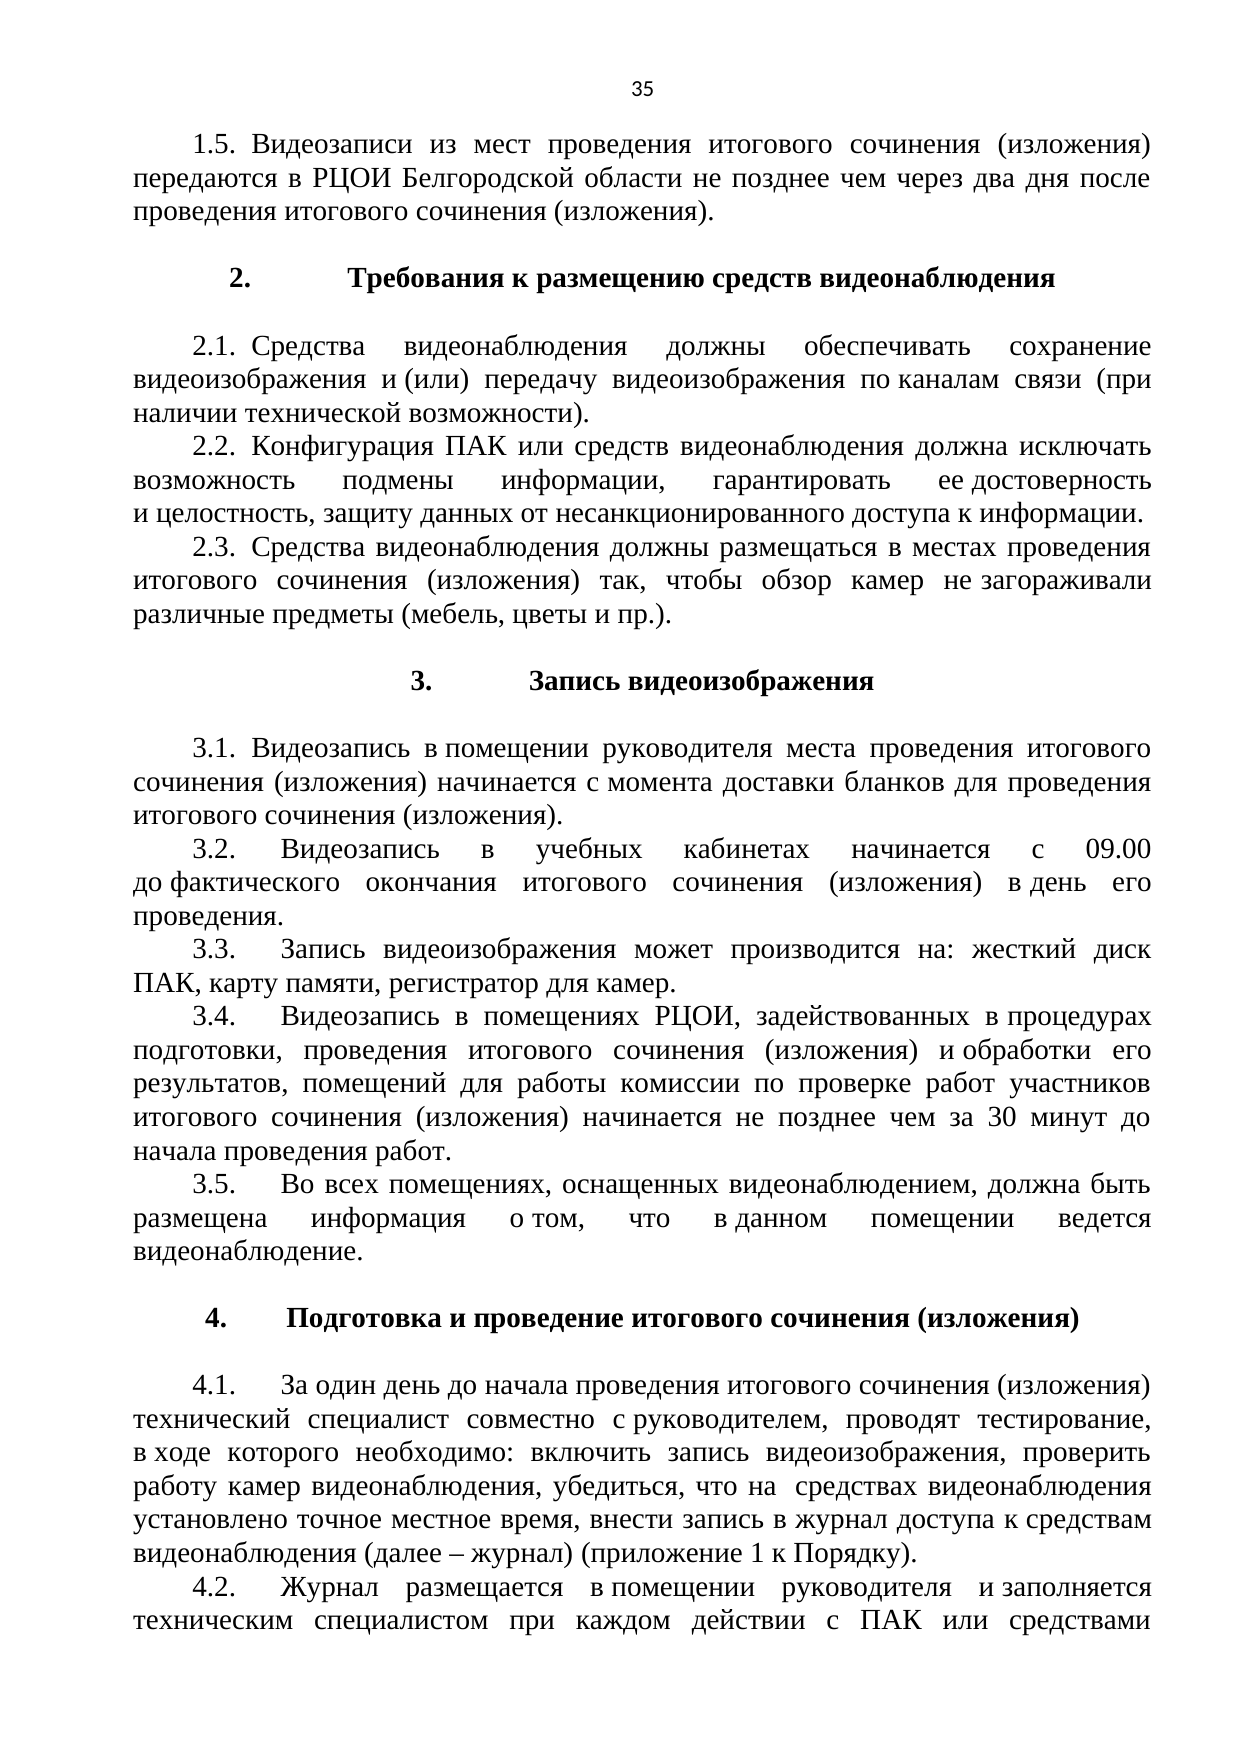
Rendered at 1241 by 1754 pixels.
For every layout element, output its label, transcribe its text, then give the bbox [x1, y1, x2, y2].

list Видеозаписи из мест проведения итогового сочинения (изложения) передаются в РЦОИ Белгородской области не позднее чем через два дня после проведения итогового сочинения (изложения). [133, 126, 1152, 227]
list Средства видеонаблюдения должны размещаться в местах проведения итогового сочинения (изложения) так, чтобы обзор камер не загораживали различные предметы (мебель, цветы и пр.). [133, 529, 1152, 629]
list Видеозапись в учебных кабинетах начинается с 09.00 до фактического окончания итогового сочинения (изложения) в день его проведения. [133, 831, 1152, 931]
list Во всех помещениях, оснащенных видеонаблюдением, должна быть размещена информация о том, что в данном помещении ведется видеонаблюдение. [133, 1166, 1152, 1267]
list За один день до начала проведения итогового сочинения (изложения) технический специалист совместно с руководителем, проводят тестирование, в ходе которого необходимо: включить запись видеоизображения, проверить работу камер видеонаблюдения, убедиться, что на средствах видеонаблюдения установлено точное местное время, внести запись в журнал доступа к средствам видеонаблюдения (далее – журнал) (приложение 1 к Порядку). [133, 1367, 1152, 1569]
list Запись видеоизображения [133, 663, 1152, 697]
list Видеозапись в помещениях РЦОИ, задействованных в процедурах подготовки, проведения итогового сочинения (изложения) и обработки его результатов, помещений для работы комиссии по проверке работ участников итогового сочинения (изложения) начинается не позднее чем за 30 минут до начала проведения работ. [133, 998, 1152, 1166]
list Запись видеоизображения может производится на: жесткий диск ПАК, карту памяти, регистратор для камер. [133, 931, 1152, 998]
list Видеозапись в помещении руководителя места проведения итогового сочинения (изложения) начинается с момента доставки бланков для проведения итогового сочинения (изложения). [133, 730, 1152, 831]
subtitle Подготовка и проведение итогового сочинения (изложения) [133, 1300, 1152, 1334]
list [133, 1569, 1152, 1636]
list Требования к размещению средств видеонаблюдения [133, 261, 1152, 294]
list Конфигурация ПАК или средств видеонаблюдения должна исключать возможность подмены информации, гарантировать ее достоверность и целостность, защиту данных от несанкционированного доступа к информации. [133, 428, 1152, 529]
list Средства видеонаблюдения должны обеспечивать сохранение видеоизображения и (или) передачу видеоизображения по каналам связи (при наличии технической возможности). [133, 328, 1152, 428]
